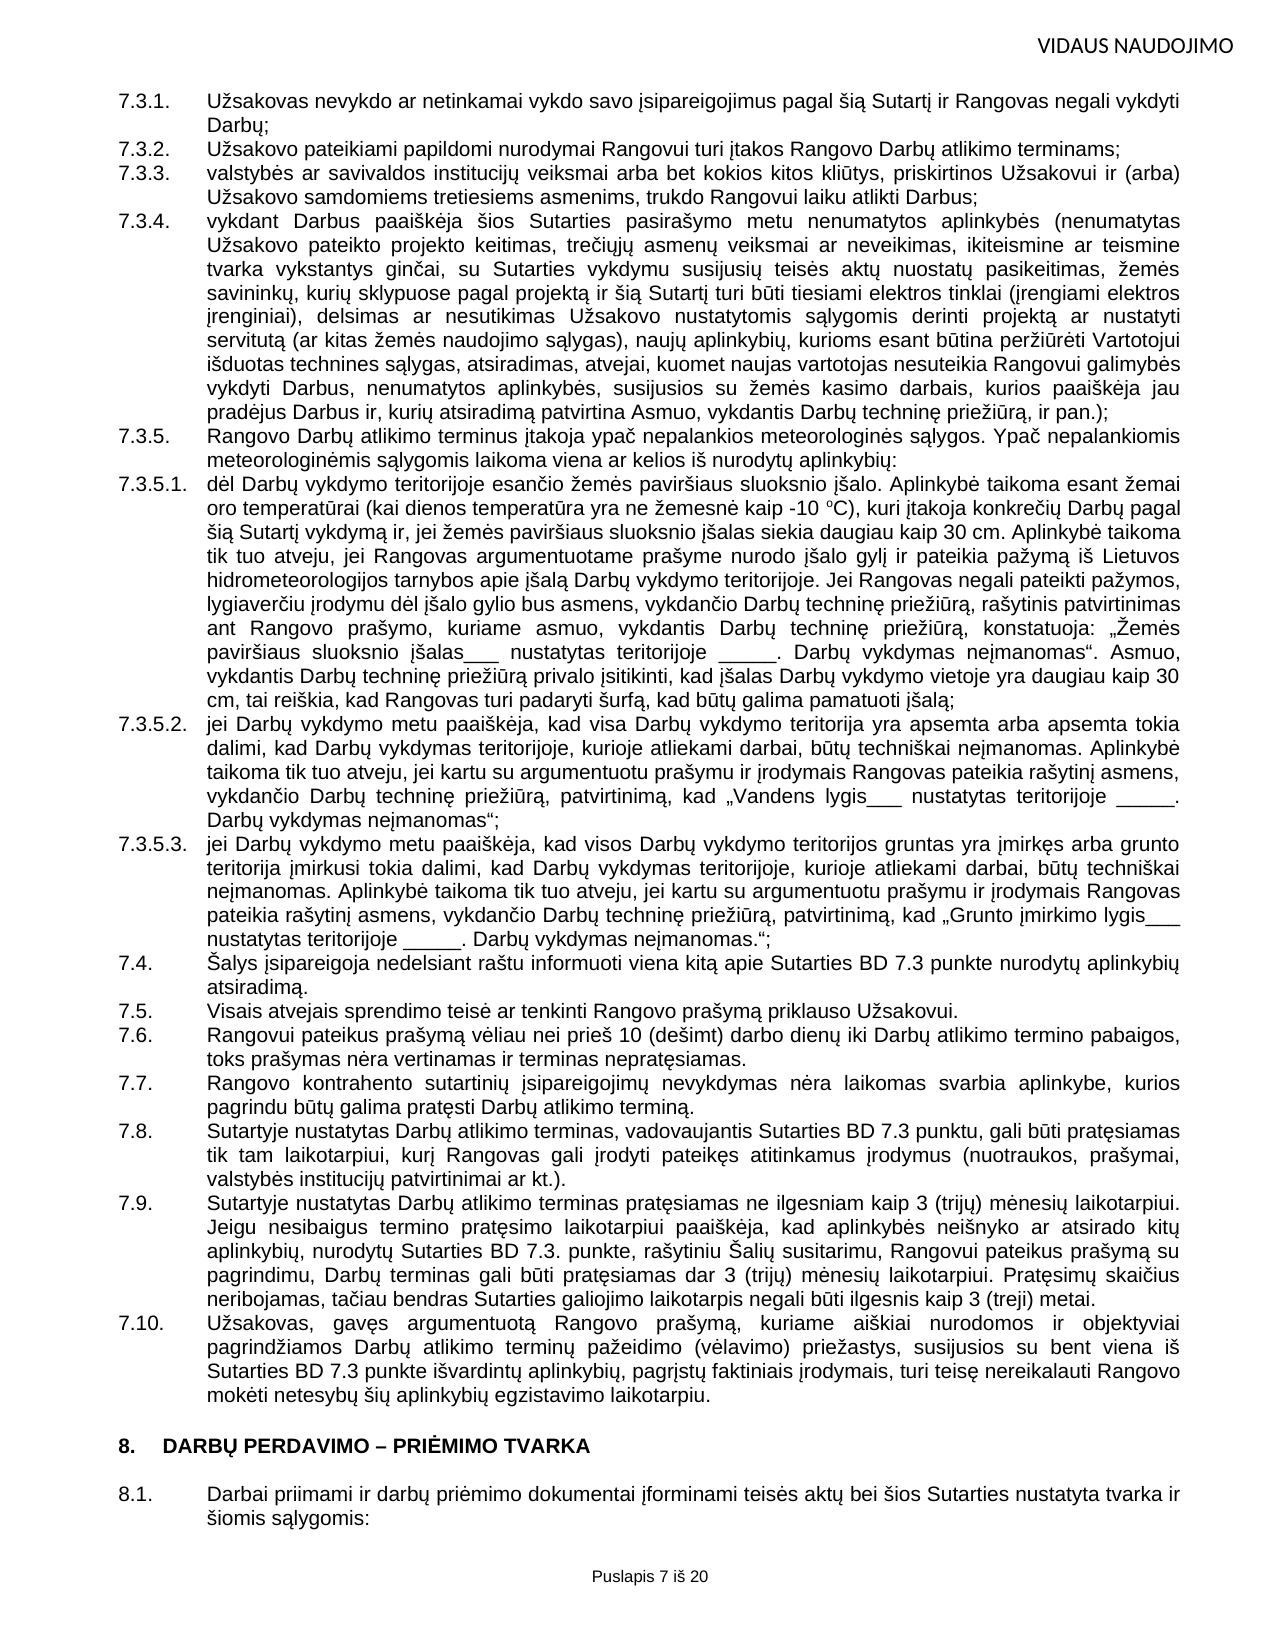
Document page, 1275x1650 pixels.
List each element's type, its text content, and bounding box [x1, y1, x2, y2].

list jei Darbų vykdymo metu paaiškėja, kad visa Darbų vykdymo teritorija yra apsemta arba apsemta tokia dalimi, kad Darbų vykdymas teritorijoje, kurioje atliekami darbai, būtų techniškai neįmanomas. Aplinkybė taikoma tik tuo atveju, jei kartu su argumentuotu prašymu ir įrodymais Rangovas pateikia rašytinį asmens, vykdančio Darbų techninę priežiūrą, patvirtinimą, kad „Vandens lygis___ nustatytas teritorijoje _____. Darbų vykdymas neįmanomas“; [118, 712, 1181, 831]
list Visais atvejais sprendimo teisė ar tenkinti Rangovo prašymą priklauso Užsakovui. [118, 999, 1181, 1023]
list Užsakovo pateikiami papildomi nurodymai Rangovui turi įtakos Rangovo Darbų atlikimo terminams; [118, 137, 1181, 161]
list Užsakovas, gavęs argumentuotą Rangovo prašymą, kuriame aiškiai nurodomos ir objektyviai pagrindžiamos Darbų atlikimo terminų pažeidimo (vėlavimo) priežastys, susijusios su bent viena iš Sutarties BD 7.3 punkte išvardintų aplinkybių, pagrįstų faktiniais įrodymais, turi teisę nereikalauti Rangovo mokėti netesybų šių aplinkybių egzistavimo laikotarpiu. [118, 1311, 1181, 1406]
list Sutartyje nustatytas Darbų atlikimo terminas pratęsiamas ne ilgesniam kaip 3 (trijų) mėnesių laikotarpiui. Jeigu nesibaigus termino pratęsimo laikotarpiui paaiškėja, kad aplinkybės neišnyko ar atsirado kitų aplinkybių, nurodytų Sutarties BD 7.3. punkte, rašytiniu Šalių susitarimu, Rangovui pateikus prašymą su pagrindimu, Darbų terminas gali būti pratęsiamas dar 3 (trijų) mėnesių laikotarpiui. Pratęsimų skaičius neribojamas, tačiau bendras Sutarties galiojimo laikotarpis negali būti ilgesnis kaip 3 (treji) metai. [118, 1191, 1181, 1311]
list Rangovo Darbų atlikimo terminus įtakoja ypač nepalankios meteorologinės sąlygos. Ypač nepalankiomis meteorologinėmis sąlygomis laikoma viena ar kelios iš nurodytų aplinkybių: [118, 424, 1181, 472]
list DARBŲ PERDAVIMO – PRIĖMIMO TVARKA [118, 1433, 1181, 1457]
text 8.1. Darbai priimami ir darbų priėmimo dokumentai įforminami teisės aktų bei šios Sutarties nustatyta tvarka ir šiomis sąlygomis: [118, 1482, 1181, 1530]
list Sutartyje nustatytas Darbų atlikimo terminas, vadovaujantis Sutarties BD 7.3 punktu, gali būti pratęsiamas tik tam laikotarpiui, kurį Rangovas gali įrodyti pateikęs atitinkamus įrodymus (nuotraukos, prašymai, valstybės institucijų patvirtinimai ar kt.). [118, 1119, 1181, 1191]
list dėl Darbų vykdymo teritorijoje esančio žemės paviršiaus sluoksnio įšalo. Aplinkybė taikoma esant žemai oro temperatūrai (kai dienos temperatūra yra ne žemesnė kaip -10 oC), kuri įtakoja konkrečių Darbų pagal šią Sutartį vykdymą ir, jei žemės paviršiaus sluoksnio įšalas siekia daugiau kaip 30 cm. Aplinkybė taikoma tik tuo atveju, jei Rangovas argumentuotame prašyme nurodo įšalo gylį ir pateikia pažymą iš Lietuvos hidrometeorologijos tarnybos apie įšalą Darbų vykdymo teritorijoje. Jei Rangovas negali pateikti pažymos, lygiaverčiu įrodymu dėl įšalo gylio bus asmens, vykdančio Darbų techninę priežiūrą, rašytinis patvirtinimas ant Rangovo prašymo, kuriame asmuo, vykdantis Darbų techninę priežiūrą, konstatuoja: „Žemės paviršiaus sluoksnio įšalas___ nustatytas teritorijoje _____. Darbų vykdymas neįmanomas“. Asmuo, vykdantis Darbų techninę priežiūrą privalo įsitikinti, kad įšalas Darbų vykdymo vietoje yra daugiau kaip 30 cm, tai reiškia, kad Rangovas turi padaryti šurfą, kad būtų galima pamatuoti įšalą; [118, 472, 1181, 712]
list Šalys įsipareigoja nedelsiant raštu informuoti viena kitą apie Sutarties BD 7.3 punkte nurodytų aplinkybių atsiradimą. [118, 951, 1181, 999]
list Rangovo kontrahento sutartinių įsipareigojimų nevykdymas nėra laikomas svarbia aplinkybe, kurios pagrindu būtų galima pratęsti Darbų atlikimo terminą. [118, 1071, 1181, 1119]
list jei Darbų vykdymo metu paaiškėja, kad visos Darbų vykdymo teritorijos gruntas yra įmirkęs arba grunto teritorija įmirkusi tokia dalimi, kad Darbų vykdymas teritorijoje, kurioje atliekami darbai, būtų techniškai neįmanomas. Aplinkybė taikoma tik tuo atveju, jei kartu su argumentuotu prašymu ir įrodymais Rangovas pateikia rašytinį asmens, vykdančio Darbų techninę priežiūrą, patvirtinimą, kad „Grunto įmirkimo lygis___ nustatytas teritorijoje _____. Darbų vykdymas neįmanomas.“; [118, 831, 1181, 951]
list Rangovui pateikus prašymą vėliau nei prieš 10 (dešimt) darbo dienų iki Darbų atlikimo termino pabaigos, toks prašymas nėra vertinamas ir terminas nepratęsiamas. [118, 1023, 1181, 1071]
list Užsakovas nevykdo ar netinkamai vykdo savo įsipareigojimus pagal šią Sutartį ir Rangovas negali vykdyti Darbų; [118, 89, 1181, 137]
list valstybės ar savivaldos institucijų veiksmai arba bet kokios kitos kliūtys, priskirtinos Užsakovui ir (arba) Užsakovo samdomiems tretiesiems asmenims, trukdo Rangovui laiku atlikti Darbus; [118, 161, 1181, 208]
list vykdant Darbus paaiškėja šios Sutarties pasirašymo metu nenumatytos aplinkybės (nenumatytas Užsakovo pateikto projekto keitimas, trečiųjų asmenų veiksmai ar neveikimas, ikiteismine ar teismine tvarka vykstantys ginčai, su Sutarties vykdymu susijusių teisės aktų nuostatų pasikeitimas, žemės savininkų, kurių sklypuose pagal projektą ir šią Sutartį turi būti tiesiami elektros tinklai (įrengiami elektros įrenginiai), delsimas ar nesutikimas Užsakovo nustatytomis sąlygomis derinti projektą ar nustatyti servitutą (ar kitas žemės naudojimo sąlygas), naujų aplinkybių, kurioms esant būtina peržiūrėti Vartotojui išduotas technines sąlygas, atsiradimas, atvejai, kuomet naujas vartotojas nesuteikia Rangovui galimybės vykdyti Darbus, nenumatytos aplinkybės, susijusios su žemės kasimo darbais, kurios paaiškėja jau pradėjus Darbus ir, kurių atsiradimą patvirtina Asmuo, vykdantis Darbų techninę priežiūrą, ir pan.); [118, 208, 1181, 424]
